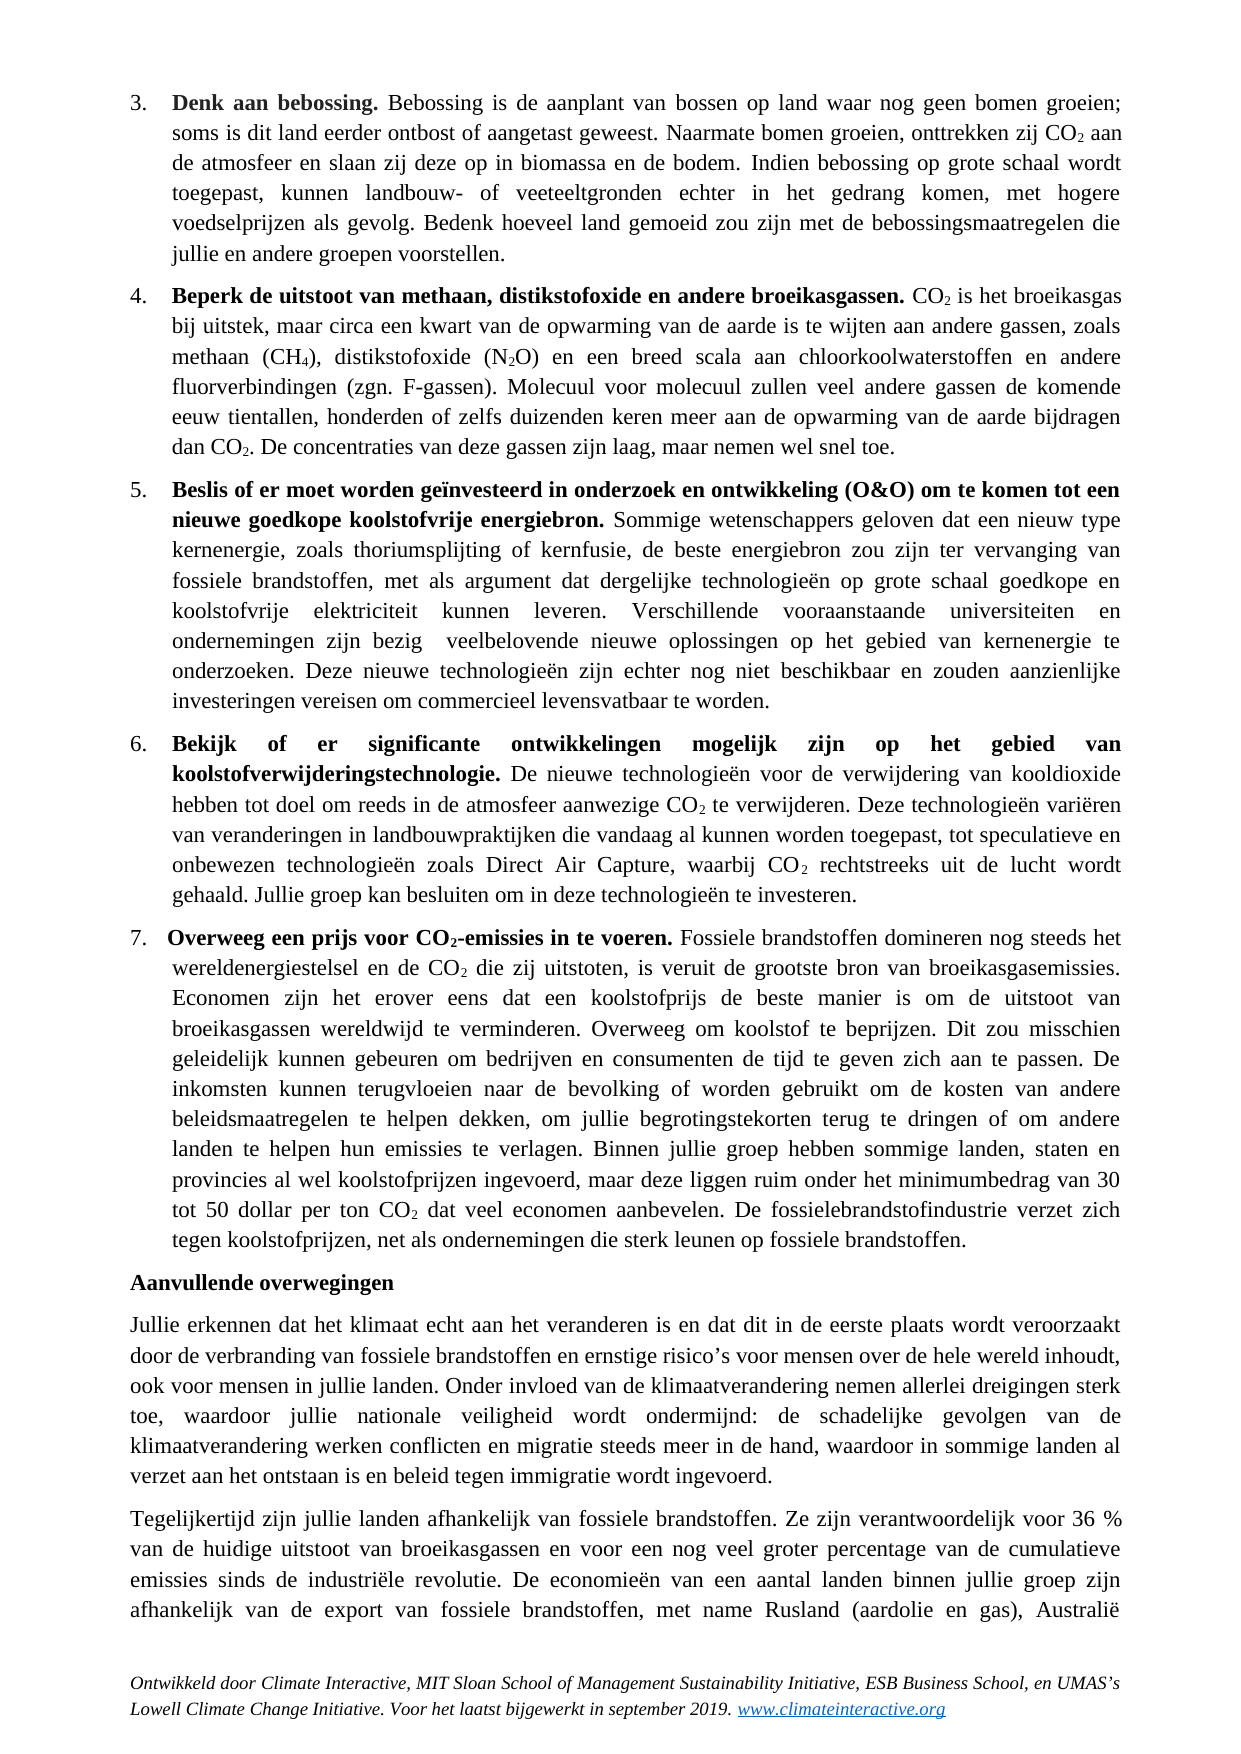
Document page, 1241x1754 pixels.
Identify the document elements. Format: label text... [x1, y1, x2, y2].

text Aanvullende overwegingen [130, 1269, 1122, 1295]
list Overweeg een prijs voor CO2-emissies in te voeren. Fossiele brandstoffen domineren nog steeds het wereldenergiestelsel en de CO2 die zij uitstoten, is veruit de grootste bron van broeikasgasemissies. Economen zijn het erover eens dat een koolstofprijs de beste manier is om de uitstoot van broeikasgassen wereldwijd te verminderen. Overweeg om koolstof te beprijzen. Dit zou misschien geleidelijk kunnen gebeuren om bedrijven en consumenten de tijd te geven zich aan te passen. De inkomsten kunnen terugvloeien naar de bevolking of worden gebruikt om de kosten van andere beleidsmaatregelen te helpen dekken, om jullie begrotingstekorten terug te dringen of om andere landen te helpen hun emissies te verlagen. Binnen jullie groep hebben sommige landen, staten en provincies al wel koolstofprijzen ingevoerd, maar deze liggen ruim onder het minimumbedrag van 30 tot 50 dollar per ton CO2 dat veel economen aanbevelen. De fossielebrandstofindustrie verzet zich tegen koolstofprijzen, net als ondernemingen die sterk leunen op fossiele brandstoffen. [130, 924, 1122, 1252]
list Bekijk of er significante ontwikkelingen mogelijk zijn op het gebied van koolstofverwijderingstechnologie. De nieuwe technologieën voor de verwijdering van kooldioxide hebben tot doel om reeds in de atmosfeer aanwezige CO2 te verwijderen. Deze technologieën variëren van veranderingen in landbouwpraktijken die vandaag al kunnen worden toegepast, tot speculatieve en onbewezen technologieën zoals Direct Air Capture, waarbij CO2 rechtstreeks uit de lucht wordt gehaald. Jullie groep kan besluiten om in deze technologieën te investeren. [130, 730, 1122, 908]
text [130, 1505, 1122, 1622]
text Jullie erkennen dat het klimaat echt aan het veranderen is en dat dit in de eerste plaats wordt veroorzaakt door de verbranding van fossiele brandstoffen en ernstige risico’s voor mensen over de hele wereld inhoudt, ook voor mensen in jullie landen. Onder invloed van de klimaatverandering nemen allerlei dreigingen sterk toe, waardoor jullie nationale veiligheid wordt ondermijnd: de schadelijke gevolgen van de klimaatverandering werken conflicten en migratie steeds meer in de hand, waardoor in sommige landen al verzet aan het ontstaan is en beleid tegen immigratie wordt ingevoerd. [130, 1312, 1122, 1489]
list Denk aan bebossing. Bebossing is de aanplant van bossen op land waar nog geen bomen groeien; soms is dit land eerder ontbost of aangetast geweest. Naarmate bomen groeien, onttrekken zij CO2 aan de atmosfeer en slaan zij deze op in biomassa en de bodem. Indien bebossing op grote schaal wordt toegepast, kunnen landbouw- of veeteeltgronden echter in het gedrang komen, met hogere voedselprijzen als gevolg. Bedenk hoeveel land gemoeid zou zijn met de bebossingsmaatregelen die jullie en andere groepen voorstellen. [130, 89, 1122, 266]
list Beslis of er moet worden geïnvesteerd in onderzoek en ontwikkeling (O&O) om te komen tot een nieuwe goedkope koolstofvrije energiebron. Sommige wetenschappers geloven dat een nieuw type kernenergie, zoals thoriumsplijting of kernfusie, de beste energiebron zou zijn ter vervanging van fossiele brandstoffen, met als argument dat dergelijke technologieën op grote schaal goedkope en koolstofvrije elektriciteit kunnen leveren. Verschillende vooraanstaande universiteiten en ondernemingen zijn bezig veelbelovende nieuwe oplossingen op het gebied van kernenergie te onderzoeken. Deze nieuwe technologieën zijn echter nog niet beschikbaar en zouden aanzienlijke investeringen vereisen om commercieel levensvatbaar te worden. [130, 476, 1122, 714]
list Beperk de uitstoot van methaan, distikstofoxide en andere broeikasgassen. CO2 is het broeikasgas bij uitstek, maar circa een kwart van de opwarming van de aarde is te wijten aan andere gassen, zoals methaan (CH4), distikstofoxide (N2O) en een breed scala aan chloorkoolwaterstoffen en andere fluorverbindingen (zgn. F-gassen). Molecuul voor molecuul zullen veel andere gassen de komende eeuw tientallen, honderden of zelfs duizenden keren meer aan de opwarming van de aarde bijdragen dan CO2. De concentraties van deze gassen zijn laag, maar nemen wel snel toe. [130, 282, 1122, 460]
